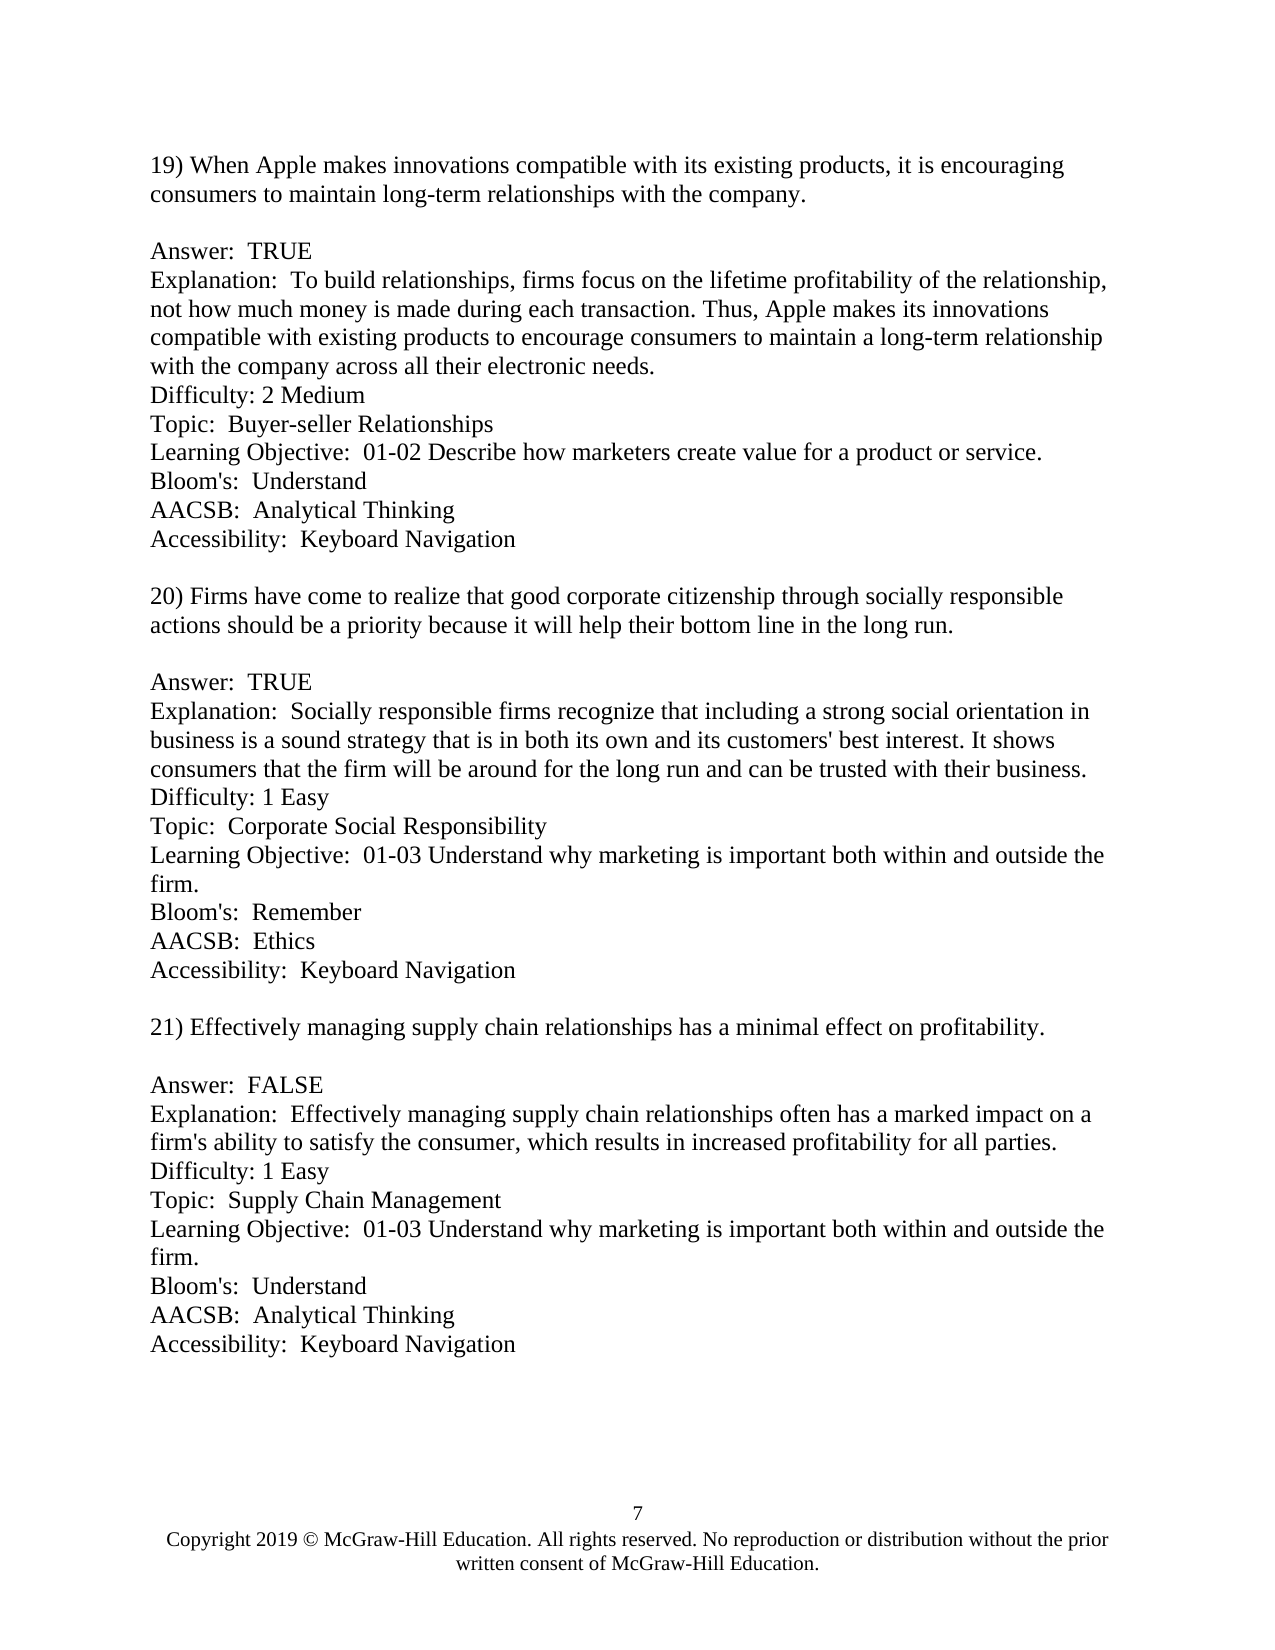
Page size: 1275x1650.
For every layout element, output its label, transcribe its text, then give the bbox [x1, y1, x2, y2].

text Topic: Corporate Social Responsibility [150, 811, 1125, 840]
text Difficulty: 1 Easy [150, 1156, 1125, 1185]
text Learning Objective: 01-03 Understand why marketing is important both within and outside the firm. [150, 840, 1125, 897]
text Difficulty: 1 Easy [150, 782, 1125, 811]
text 19) When Apple makes innovations compatible with its existing products, it is encouraging consumers to maintain long-term relationships with the company. [150, 150, 1125, 207]
text Answer: TRUE [150, 236, 1125, 265]
text Bloom's: Understand [150, 1271, 1125, 1300]
text Learning Objective: 01-02 Describe how marketers create value for a product or service. [150, 437, 1125, 466]
text AACSB: Analytical Thinking [150, 495, 1125, 524]
text Learning Objective: 01-03 Understand why marketing is important both within and outside the firm. [150, 1214, 1125, 1271]
text Answer: FALSE [150, 1070, 1125, 1099]
text Explanation: Socially responsible firms recognize that including a strong social orientation in business is a sound strategy that is in both its own and its customers' best interest. It shows consumers that the firm will be around for the long run and can be trusted with their business. [150, 696, 1125, 782]
text AACSB: Ethics [150, 926, 1125, 955]
text 21) Effectively managing supply chain relationships has a minimal effect on profitability. [150, 1012, 1125, 1041]
text Accessibility: Keyboard Navigation [150, 955, 1125, 984]
text Explanation: Effectively managing supply chain relationships often has a marked impact on a firm's ability to satisfy the consumer, which results in increased profitability for all parties. [150, 1099, 1125, 1156]
text Topic: Buyer-seller Relationships [150, 409, 1125, 437]
text AACSB: Analytical Thinking [150, 1300, 1125, 1329]
text Bloom's: Understand [150, 466, 1125, 495]
text Answer: TRUE [150, 667, 1125, 696]
text Accessibility: Keyboard Navigation [150, 524, 1125, 552]
text Bloom's: Remember [150, 897, 1125, 926]
text 20) Firms have come to realize that good corporate citizenship through socially responsible actions should be a priority because it will help their bottom line in the long run. [150, 581, 1125, 639]
text Accessibility: Keyboard Navigation [150, 1329, 1125, 1357]
text Difficulty: 2 Medium [150, 380, 1125, 409]
text Topic: Supply Chain Management [150, 1185, 1125, 1214]
text Explanation: To build relationships, firms focus on the lifetime profitability of the relationship, not how much money is made during each transaction. Thus, Apple makes its innovations compatible with existing products to encourage consumers to maintain a long-term relationship with the company across all their electronic needs. [150, 265, 1125, 380]
